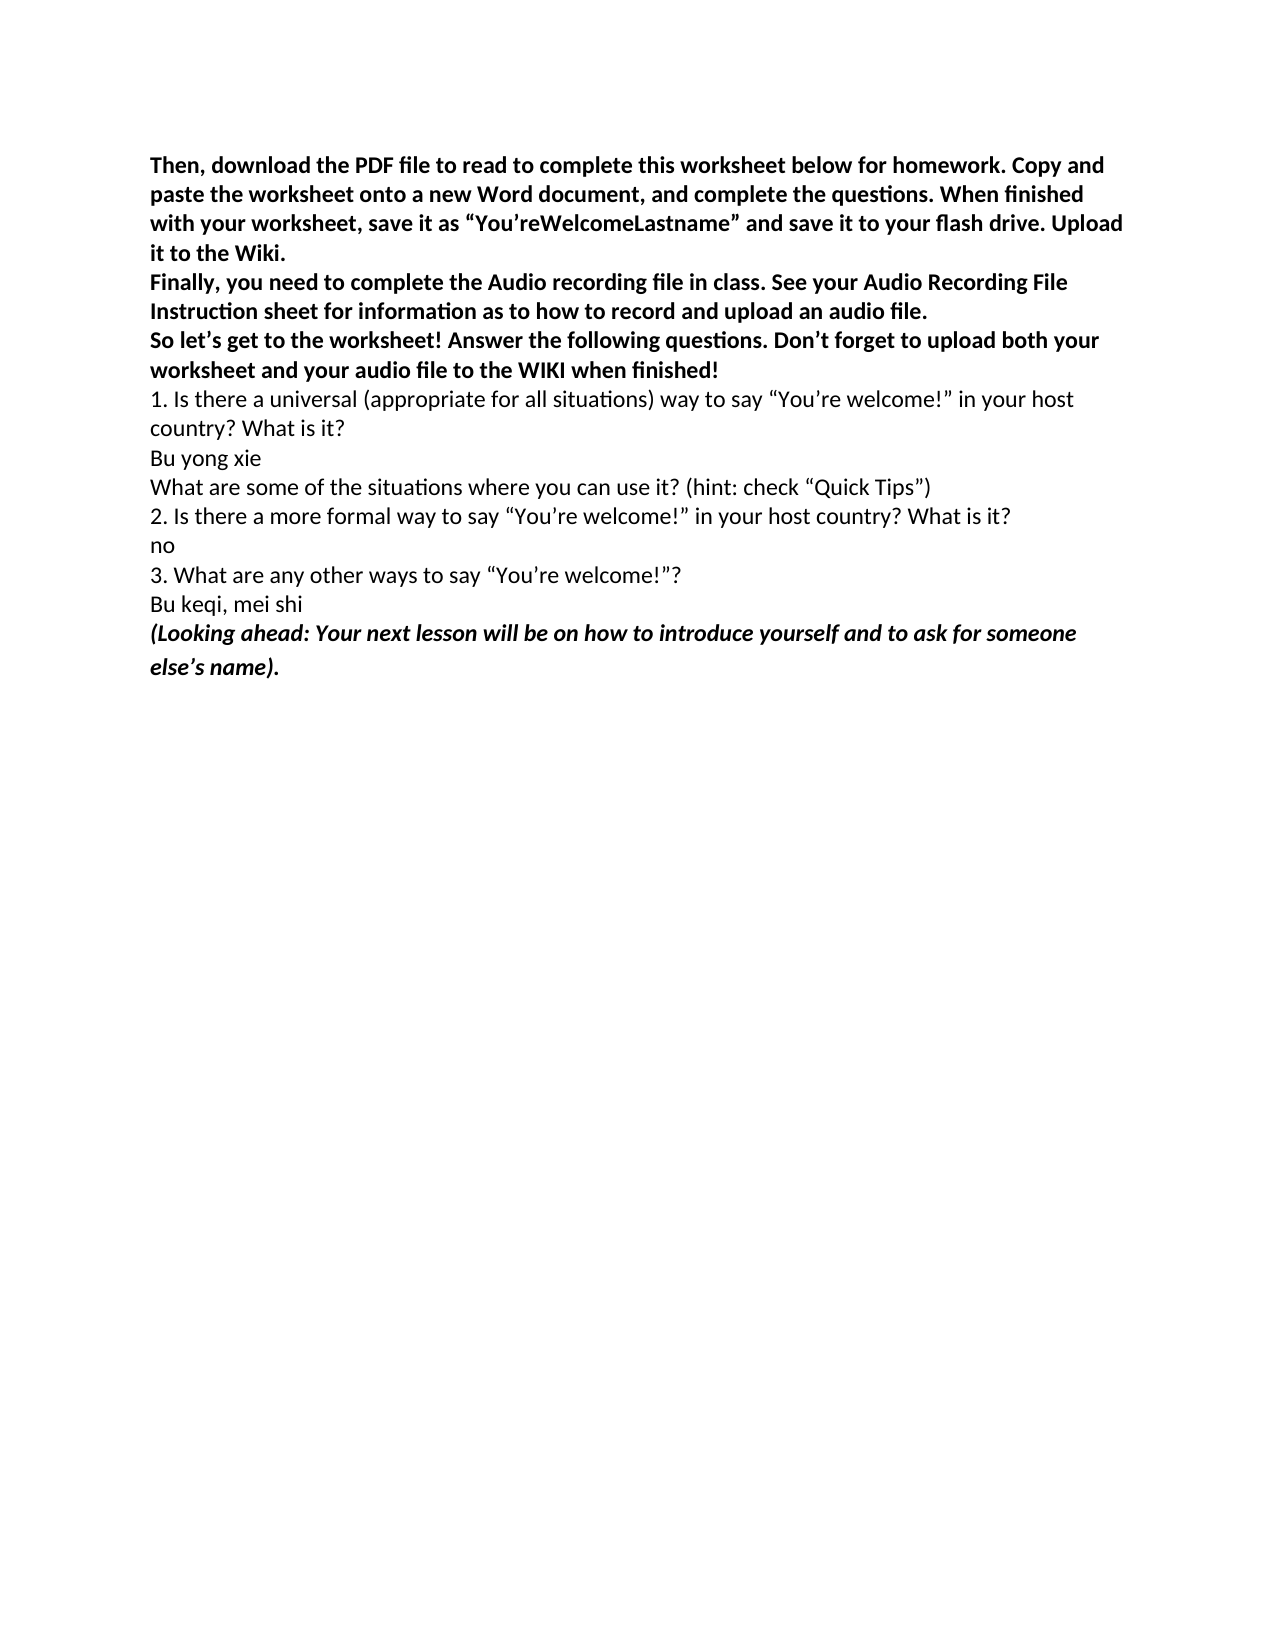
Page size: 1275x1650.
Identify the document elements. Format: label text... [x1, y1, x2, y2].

text 1. Is there a universal (appropriate for all situations) way to say “You’re welcome!” in your host country? What is it? [150, 384, 1125, 443]
text What are some of the situations where you can use it? (hint: check “Quick Tips”) [150, 472, 1125, 501]
text (Looking ahead: Your next lesson will be on how to introduce yourself and to ask for someone else’s name). [150, 618, 1125, 681]
text 2. Is there a more formal way to say “You’re welcome!” in your host country? What is it? [150, 501, 1125, 531]
text Then, download the PDF file to read to complete this worksheet below for homework. Copy and paste the worksheet onto a new Word document, and complete the questions. When finished with your worksheet, save it as “You’reWelcomeLastname” and save it to your flash drive. Upload it to the Wiki. [150, 150, 1125, 267]
text 3. What are any other ways to say “You’re welcome!”? [150, 560, 1125, 589]
text Bu keqi, mei shi [150, 589, 1125, 618]
text Finally, you need to complete the Audio recording file in class. See your Audio Recording File Instruction sheet for information as to how to record and upload an audio file. [150, 267, 1125, 326]
text Bu yong xie [150, 443, 1125, 472]
text So let’s get to the worksheet! Answer the following questions. Don’t forget to upload both your worksheet and your audio file to the WIKI when finished! [150, 326, 1125, 384]
text no [150, 531, 1125, 560]
